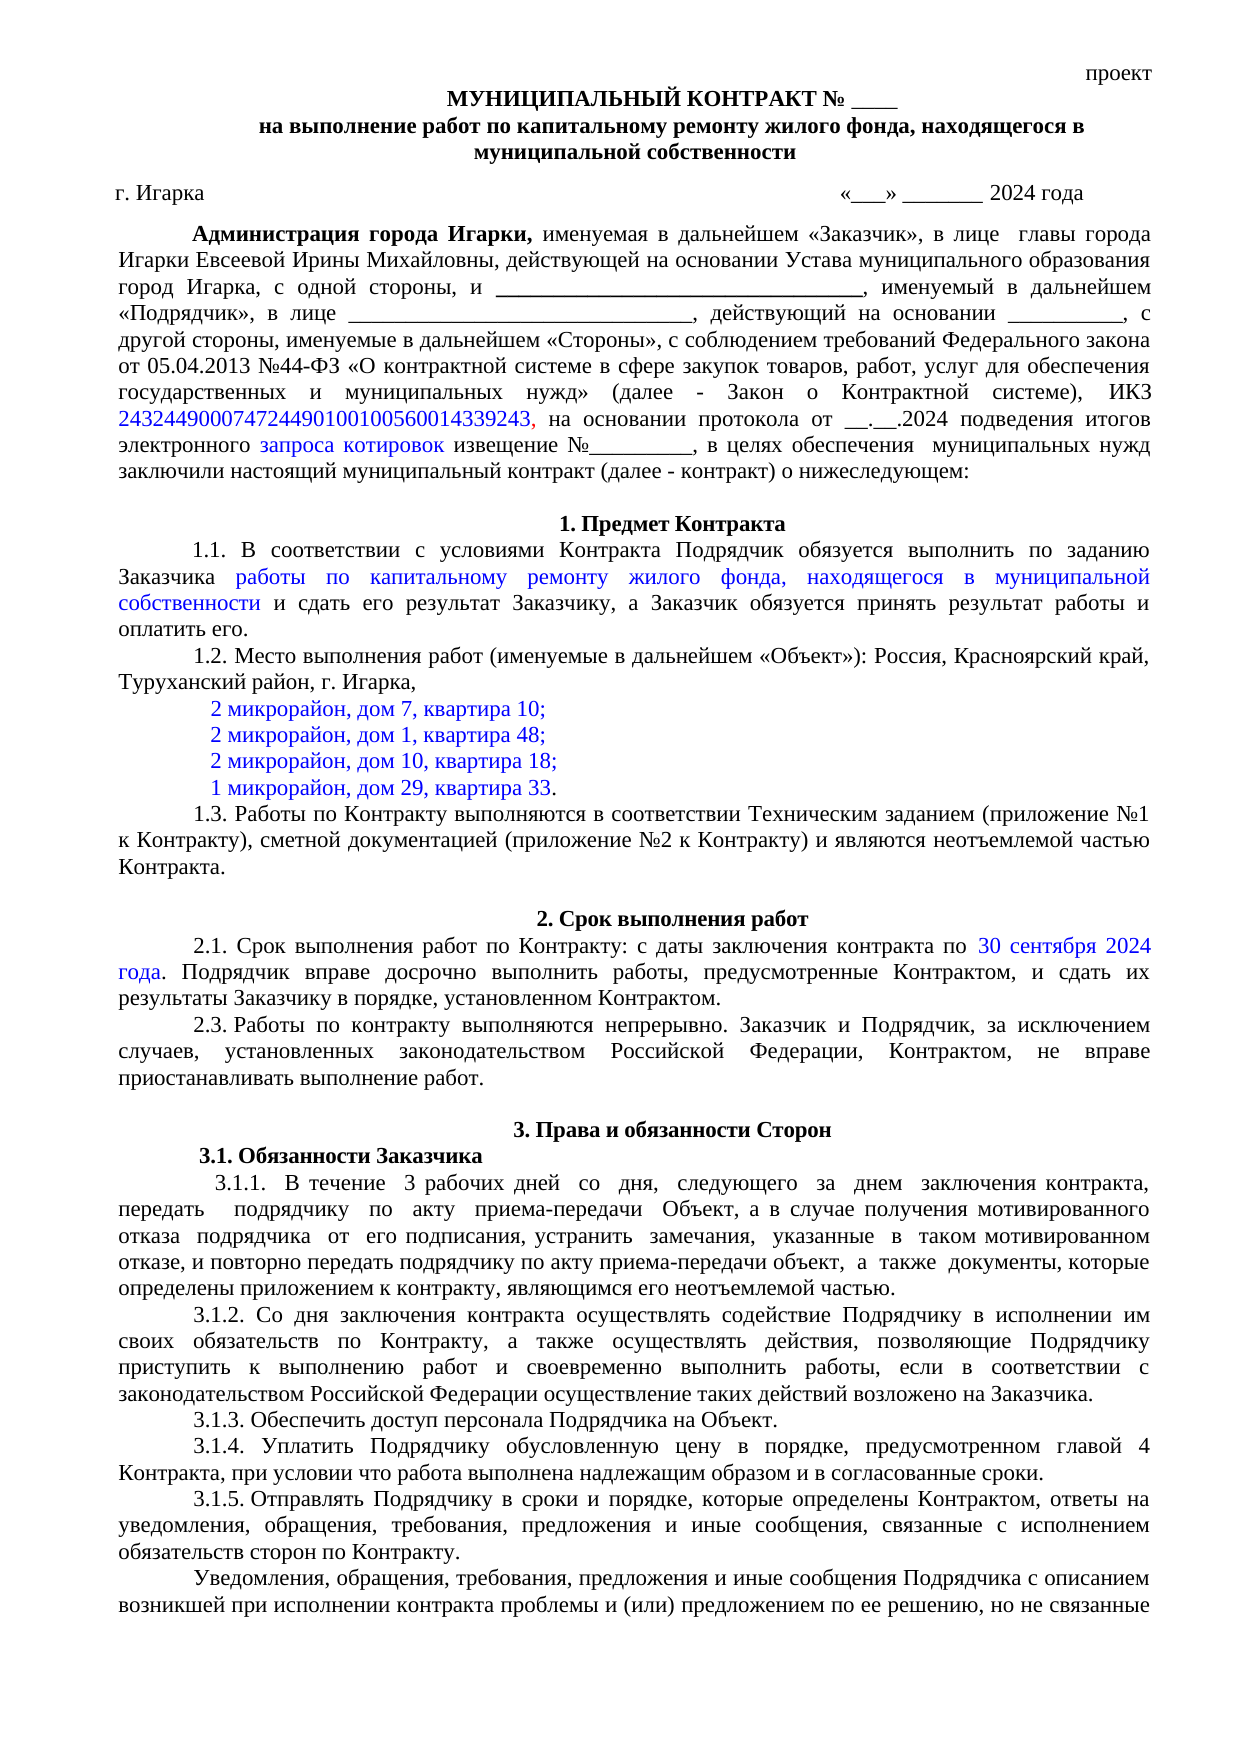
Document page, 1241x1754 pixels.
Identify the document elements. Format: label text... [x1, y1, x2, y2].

text МУНИЦИПАЛЬНЫЙ КОНТРАКТ № ____ [118, 86, 1152, 112]
text 1.3. Работы по Контракту выполняются в соответствии Техническим заданием (приложение №1 к Контракту), сметной документацией (приложение №2 к Контракту) и являются неотъемлемой частью Контракта. [118, 800, 1152, 879]
text Администрация города Игарки, именуемая в дальнейшем «Заказчик», в лице главы города Игарки Евсеевой Ирины Михайловны, действующей на основании Устава муниципального образования город Игарка, с одной стороны, и ________________________________, именуемый в дальнейшем «Подрядчик», в лице ______________________________, действующий на основании __________, с другой стороны, именуемые в дальнейшем «Стороны», с соблюдением требований Федерального закона от 05.04.2013 №44-ФЗ «О контрактной системе в сфере закупок товаров, работ, услуг для обеспечения государственных и муниципальных нужд» (далее - Закон о Контрактной системе), ИКЗ 243244900074724490100100560014339243, на основании протокола от __.__.2024 подведения итогов электронного запроса котировок извещение №_________, в целях обеспечения муниципальных нужд заключили настоящий муниципальный контракт (далее - контракт) о нижеследующем: [118, 220, 1152, 484]
text 3. Права и обязанности Сторон [118, 1116, 1152, 1143]
text 2.1. Срок выполнения работ по Контракту: с даты заключения контракта по 30 сентября 2024 года. Подрядчик вправе досрочно выполнить работы, предусмотренные Контрактом, и сдать их результаты Заказчику в порядке, установленном Контрактом. [118, 932, 1152, 1011]
text на выполнение работ по капитальному ремонту жилого фонда, находящегося в муниципальной собственности [118, 112, 1152, 164]
table_header г. Игарка [107, 165, 220, 220]
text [118, 1564, 1152, 1617]
text 3.1. Обязанности Заказчика [118, 1143, 1152, 1169]
subtitle 3.1.1. В течение 3 рабочих дней со дня, следующего за днем заключения контракта, передать подрядчику по акту приема-передачи Объект, а в случае получения мотивированного отказа подрядчика от его подписания, устранить замечания, указанные в таком мотивированном отказе, и повторно передать подрядчику по акту приема-передачи объект, а также документы, которые определены приложением к контракту, являющимся его неотъемлемой частью. [118, 1169, 1152, 1301]
text 3.1.2. Со дня заключения контракта осуществлять содействие Подрядчику в исполнении им своих обязательств по Контракту, а также осуществлять действия, позволяющие Подрядчику приступить к выполнению работ и своевременно выполнить работы, если в соответствии с законодательством Российской Федерации осуществление таких действий возложено на Заказчика. [118, 1301, 1152, 1406]
text 2 микрорайон, дом 10, квартира 18; [118, 747, 1152, 774]
text 1.2. Место выполнения работ (именуемые в дальнейшем «Объект»): Россия, Красноярский край, Туруханский район, г. Игарка, [118, 642, 1152, 694]
text 2.3. Работы по контракту выполняются непрерывно. Заказчик и Подрядчик, за исключением случаев, установленных законодательством Российской Федерации, Контрактом, не вправе приостанавливать выполнение работ. [118, 1011, 1152, 1090]
text 1.1. В соответствии с условиями Контракта Подрядчик обязуется выполнить по заданию Заказчика работы по капитальному ремонту жилого фонда, находящегося в муниципальной собственности и сдать его результат Заказчику, а Заказчик обязуется принять результат работы и оплатить его. [118, 536, 1152, 642]
text 1. Предмет Контракта [118, 510, 1152, 536]
text 1 микрорайон, дом 29, квартира 33. [118, 774, 1152, 800]
text 2 микрорайон, дом 1, квартира 48; [118, 721, 1152, 747]
text 3.1.5. Отправлять Подрядчику в сроки и порядке, которые определены Контрактом, ответы на уведомления, обращения, требования, предложения и иные сообщения, связанные с исполнением обязательств сторон по Контракту. [118, 1485, 1152, 1564]
table_header «___» _______ 2024 года [220, 165, 1158, 220]
text 3.1.3. Обеспечить доступ персонала Подрядчика на Объект. [118, 1406, 1152, 1432]
text 2. Срок выполнения работ [118, 905, 1152, 932]
text проект [118, 59, 1152, 86]
text 2 микрорайон, дом 7, квартира 10; [118, 694, 1152, 721]
text 3.1.4. Уплатить Подрядчику обусловленную цену в порядке, предусмотренном главой 4 Контракта, при условии что работа выполнена надлежащим образом и в согласованные сроки. [118, 1432, 1152, 1485]
